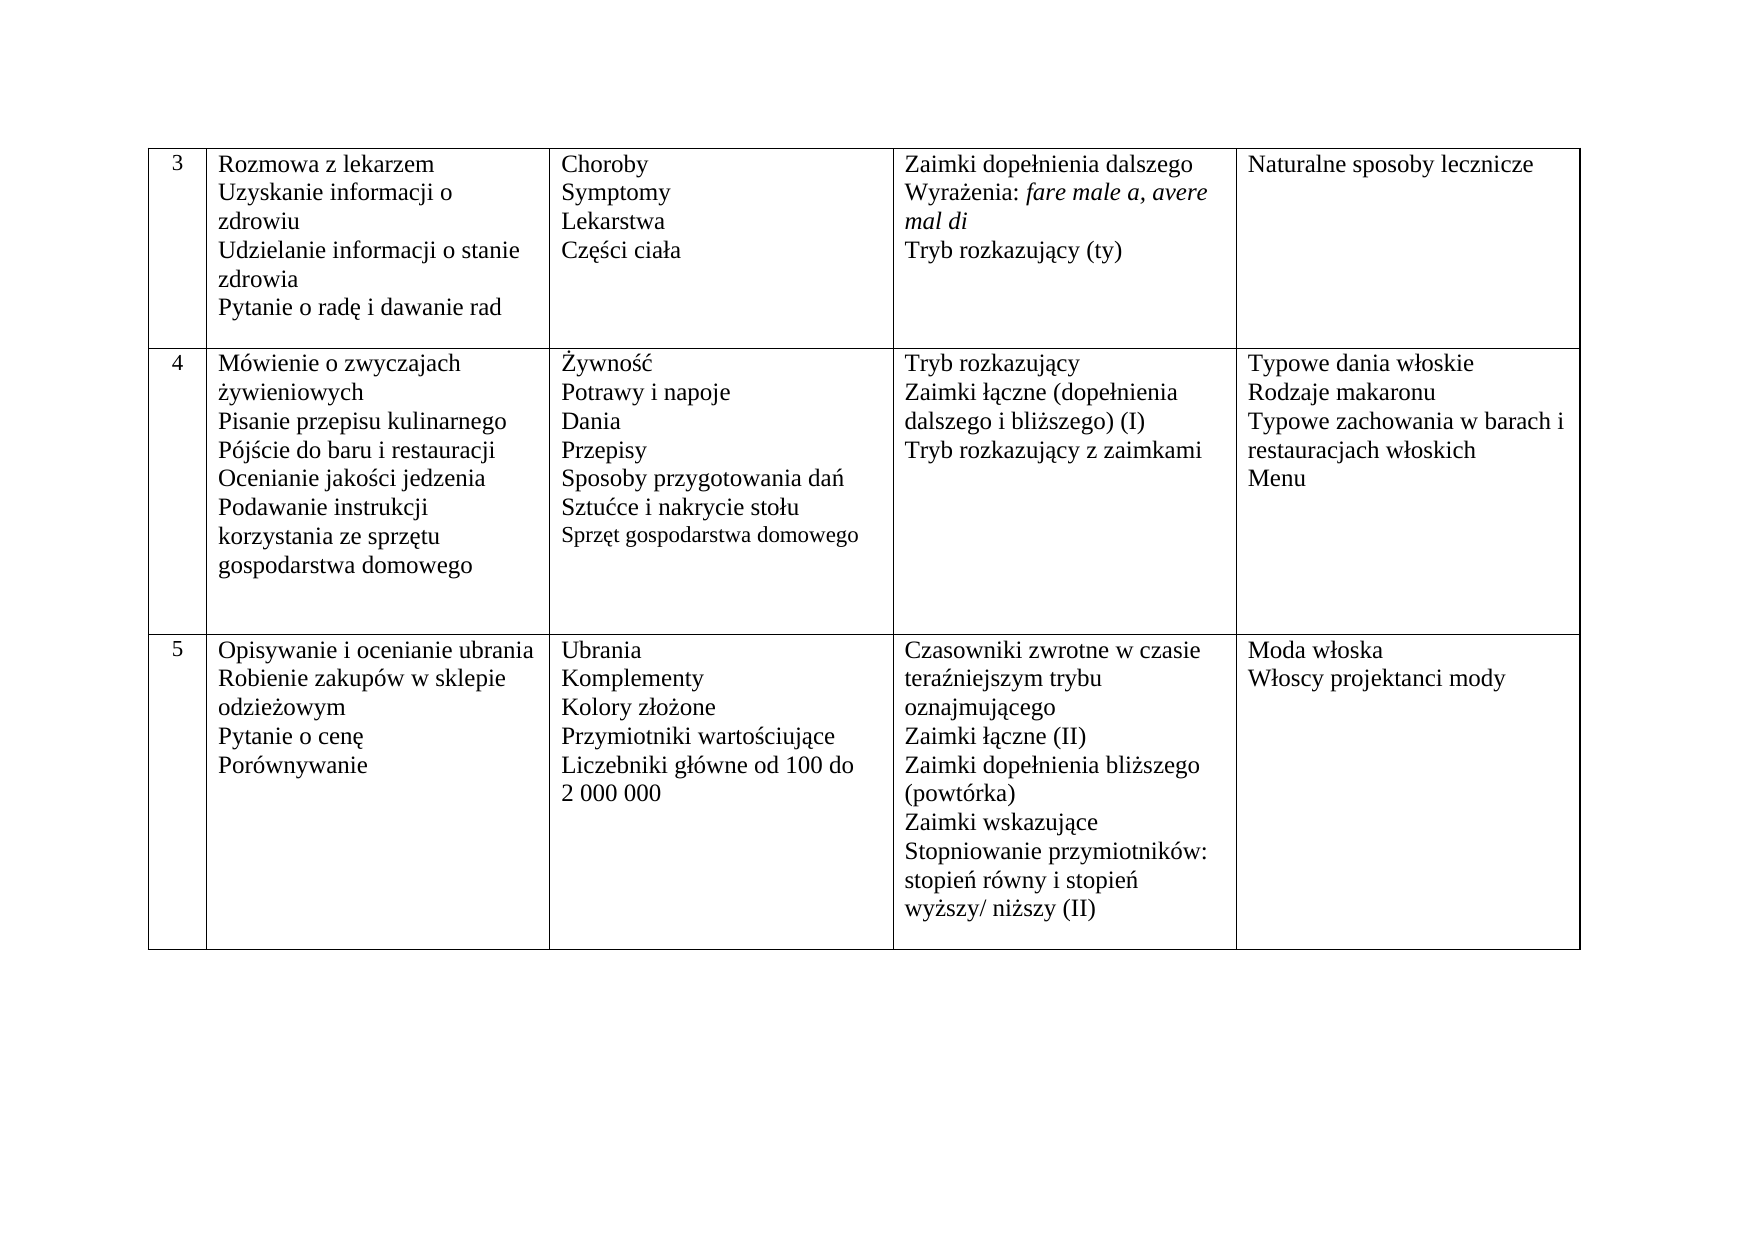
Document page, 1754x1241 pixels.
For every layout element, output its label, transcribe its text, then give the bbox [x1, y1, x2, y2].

table_cell Rozmowa z lekarzem Uzyskanie informacji o zdrowiu Udzielanie informacji o stanie zdrowia Pytanie o radę i dawanie rad [207, 149, 549, 347]
table_cell Czasowniki zwrotne w czasie teraźniejszym trybu oznajmującego Zaimki łączne (II) Zaimki dopełnienia bliższego (powtórka) Zaimki wskazujące Stopniowanie przymiotników: stopień równy i stopień wyższy/ niższy (II) [894, 635, 1236, 948]
table_cell Moda włoska Włoscy projektanci mody [1237, 635, 1579, 948]
table_cell Ubrania Komplementy Kolory złożone Przymiotniki wartościujące Liczebniki główne od 100 do 2 000 000 [550, 635, 893, 948]
table_cell Zaimki dopełnienia dalszego Wyrażenia: fare male a, avere mal di Tryb rozkazujący (ty) [894, 149, 1236, 347]
table_cell 3 [149, 149, 206, 347]
table_cell Typowe dania włoskie Rodzaje makaronu Typowe zachowania w barach i restauracjach włoskich Menu [1237, 349, 1579, 634]
table_cell Żywność Potrawy i napoje Dania Przepisy Sposoby przygotowania dań Sztućce i nakrycie stołu Sprzęt gospodarstwa domowego [550, 349, 893, 634]
table_cell Choroby Symptomy Lekarstwa Części ciała [550, 149, 893, 347]
table_cell 5 [149, 635, 206, 948]
table_cell 4 [149, 349, 206, 634]
table_cell Naturalne sposoby lecznicze [1237, 149, 1579, 347]
table_cell Opisywanie i ocenianie ubrania Robienie zakupów w sklepie odzieżowym Pytanie o cenę Porównywanie [207, 635, 549, 948]
table_cell Tryb rozkazujący Zaimki łączne (dopełnienia dalszego i bliższego) (I) Tryb rozkazujący z zaimkami [894, 349, 1236, 634]
table_cell Mówienie o zwyczajach żywieniowych Pisanie przepisu kulinarnego Pójście do baru i restauracji Ocenianie jakości jedzenia Podawanie instrukcji korzystania ze sprzętu gospodarstwa domowego [207, 349, 549, 634]
